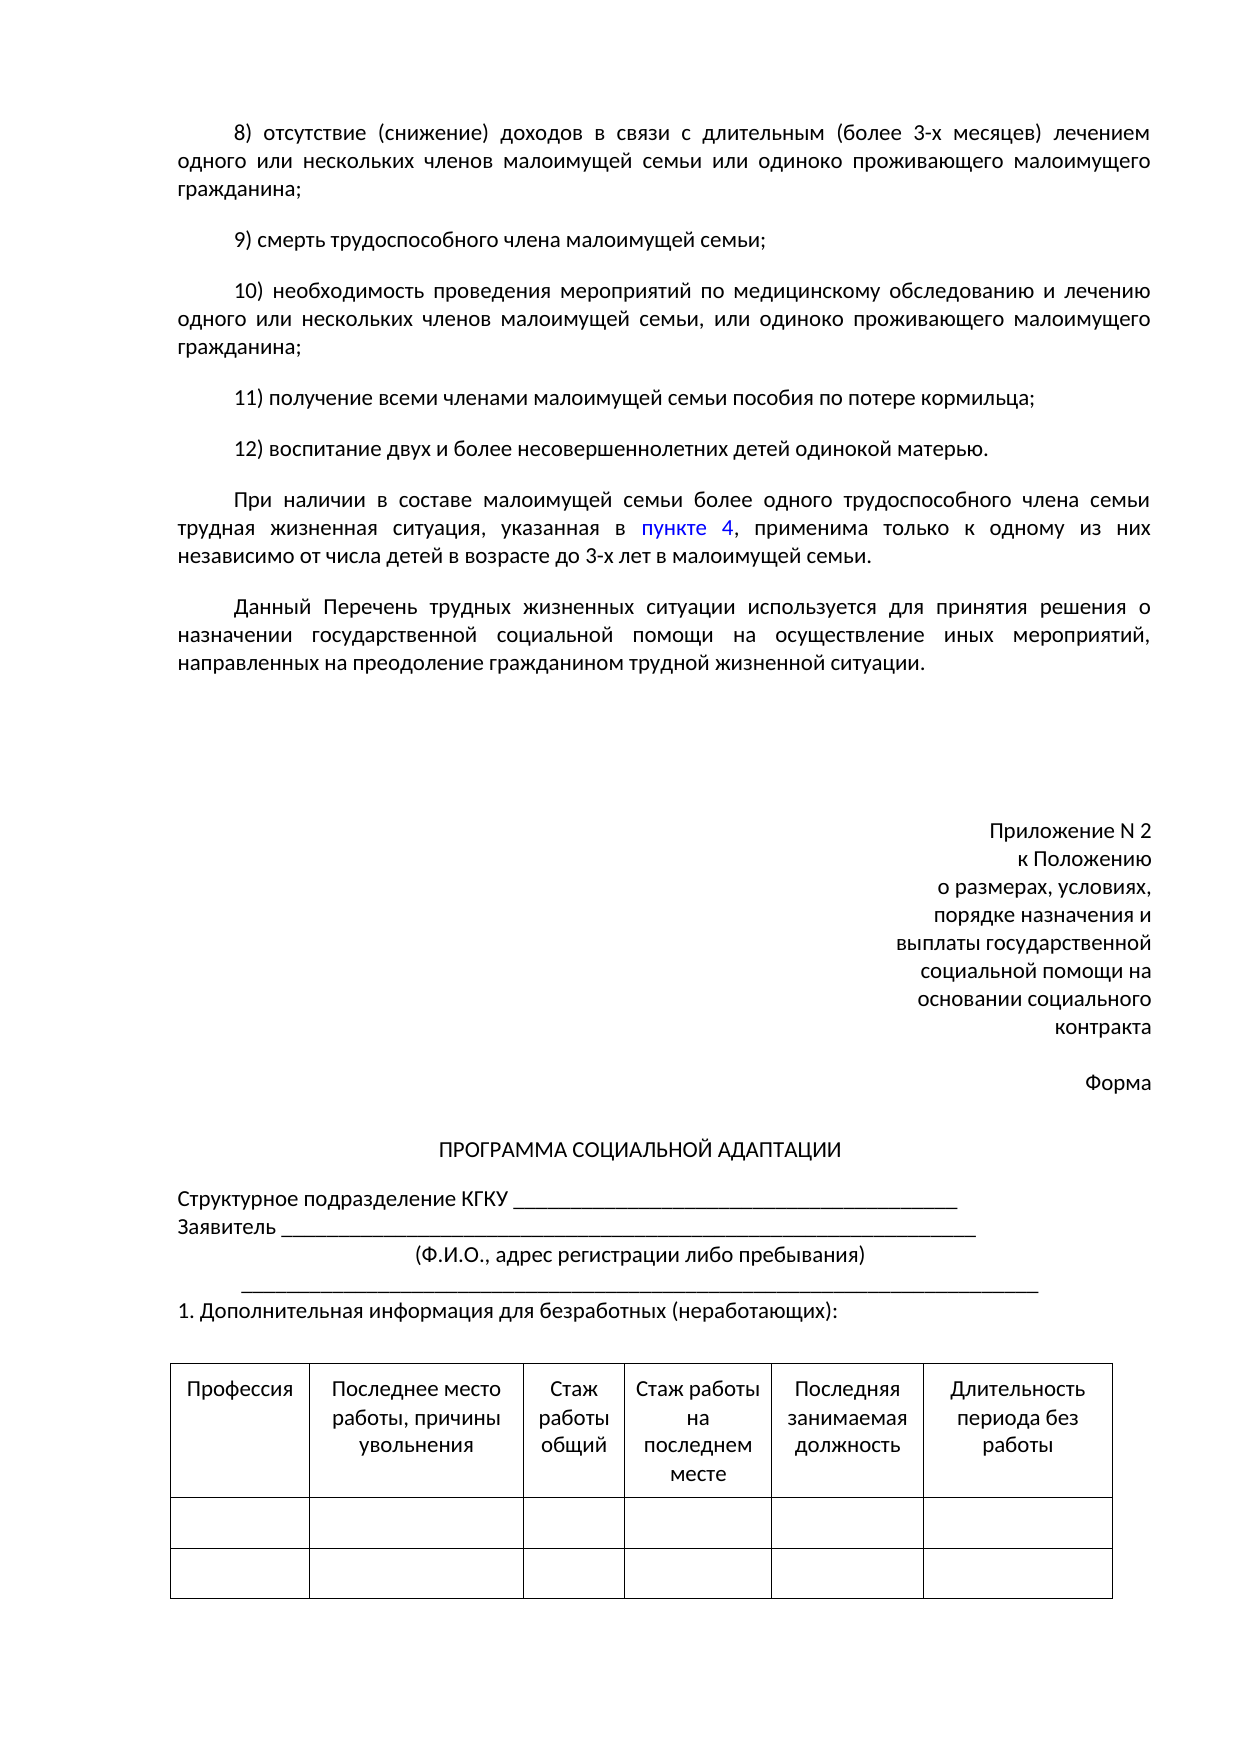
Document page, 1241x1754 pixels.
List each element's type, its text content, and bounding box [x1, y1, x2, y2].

text 9) смерть трудоспособного члена малоимущей семьи; [177, 225, 1152, 253]
table_cell [924, 1498, 1112, 1548]
text к Положению [177, 844, 1152, 872]
text 12) воспитание двух и более несовершеннолетних детей одинокой матерью. [177, 434, 1152, 462]
table_cell [310, 1549, 523, 1598]
text Данный Перечень трудных жизненных ситуации используется для принятия решения о назначении государственной социальной помощи на осуществление иных мероприятий, направленных на преодоление гражданином трудной жизненной ситуации. [177, 592, 1152, 676]
text порядке назначения и [177, 900, 1152, 928]
text При наличии в составе малоимущей семьи более одного трудоспособного члена семьи трудная жизненная ситуация, указанная в пункте 4, применима только к одному из них независимо от числа детей в возрасте до 3-х лет в малоимущей семьи. [177, 485, 1152, 569]
table_header ПРОГРАММА СОЦИАЛЬНОЙ АДАПТАЦИИ [171, 1124, 1110, 1173]
text Форма [177, 1068, 1152, 1096]
text социальной помощи на [177, 956, 1152, 984]
text основании социального [177, 984, 1152, 1012]
table_cell [310, 1498, 523, 1548]
text 8) отсутствие (снижение) доходов в связи с длительным (более 3-х месяцев) лечением одного или нескольких членов малоимущей семьи или одиноко проживающего малоимущего гражданина; [177, 118, 1152, 202]
text 10) необходимость проведения мероприятий по медицинскому обследованию и лечению одного или нескольких членов малоимущей семьи, или одиноко проживающего малоимущего гражданина; [177, 276, 1152, 360]
table_cell [625, 1549, 771, 1598]
table_header Профессия [171, 1364, 309, 1497]
text 11) получение всеми членами малоимущей семьи пособия по потере кормильца; [177, 383, 1152, 411]
table_header Последнее место работы, причины увольнения [310, 1364, 523, 1497]
text выплаты государственной [177, 928, 1152, 956]
table_header Последняя занимаемая должность [772, 1364, 923, 1497]
table_header Стаж работы общий [524, 1364, 624, 1497]
table_cell [924, 1549, 1112, 1598]
table_cell Структурное подразделение КГКУ _______________________________________ Заявитель _____________________________________________________________ (Ф.И.О., адрес регистрации либо пребывания) ______________________________________________________________________ 1. Дополнительная информация для безработных (неработающих): [171, 1174, 1110, 1335]
table_cell [524, 1549, 624, 1598]
table_header Длительность периода без работы [924, 1364, 1112, 1497]
text Приложение N 2 [177, 816, 1152, 844]
table_cell [171, 1549, 309, 1598]
table_cell [772, 1498, 923, 1548]
text о размерах, условиях, [177, 872, 1152, 900]
table_cell [524, 1498, 624, 1548]
table_cell [772, 1549, 923, 1598]
table_cell [625, 1498, 771, 1548]
table_cell [171, 1498, 309, 1548]
table_header Стаж работы на последнем месте [625, 1364, 771, 1497]
text контракта [177, 1012, 1152, 1040]
